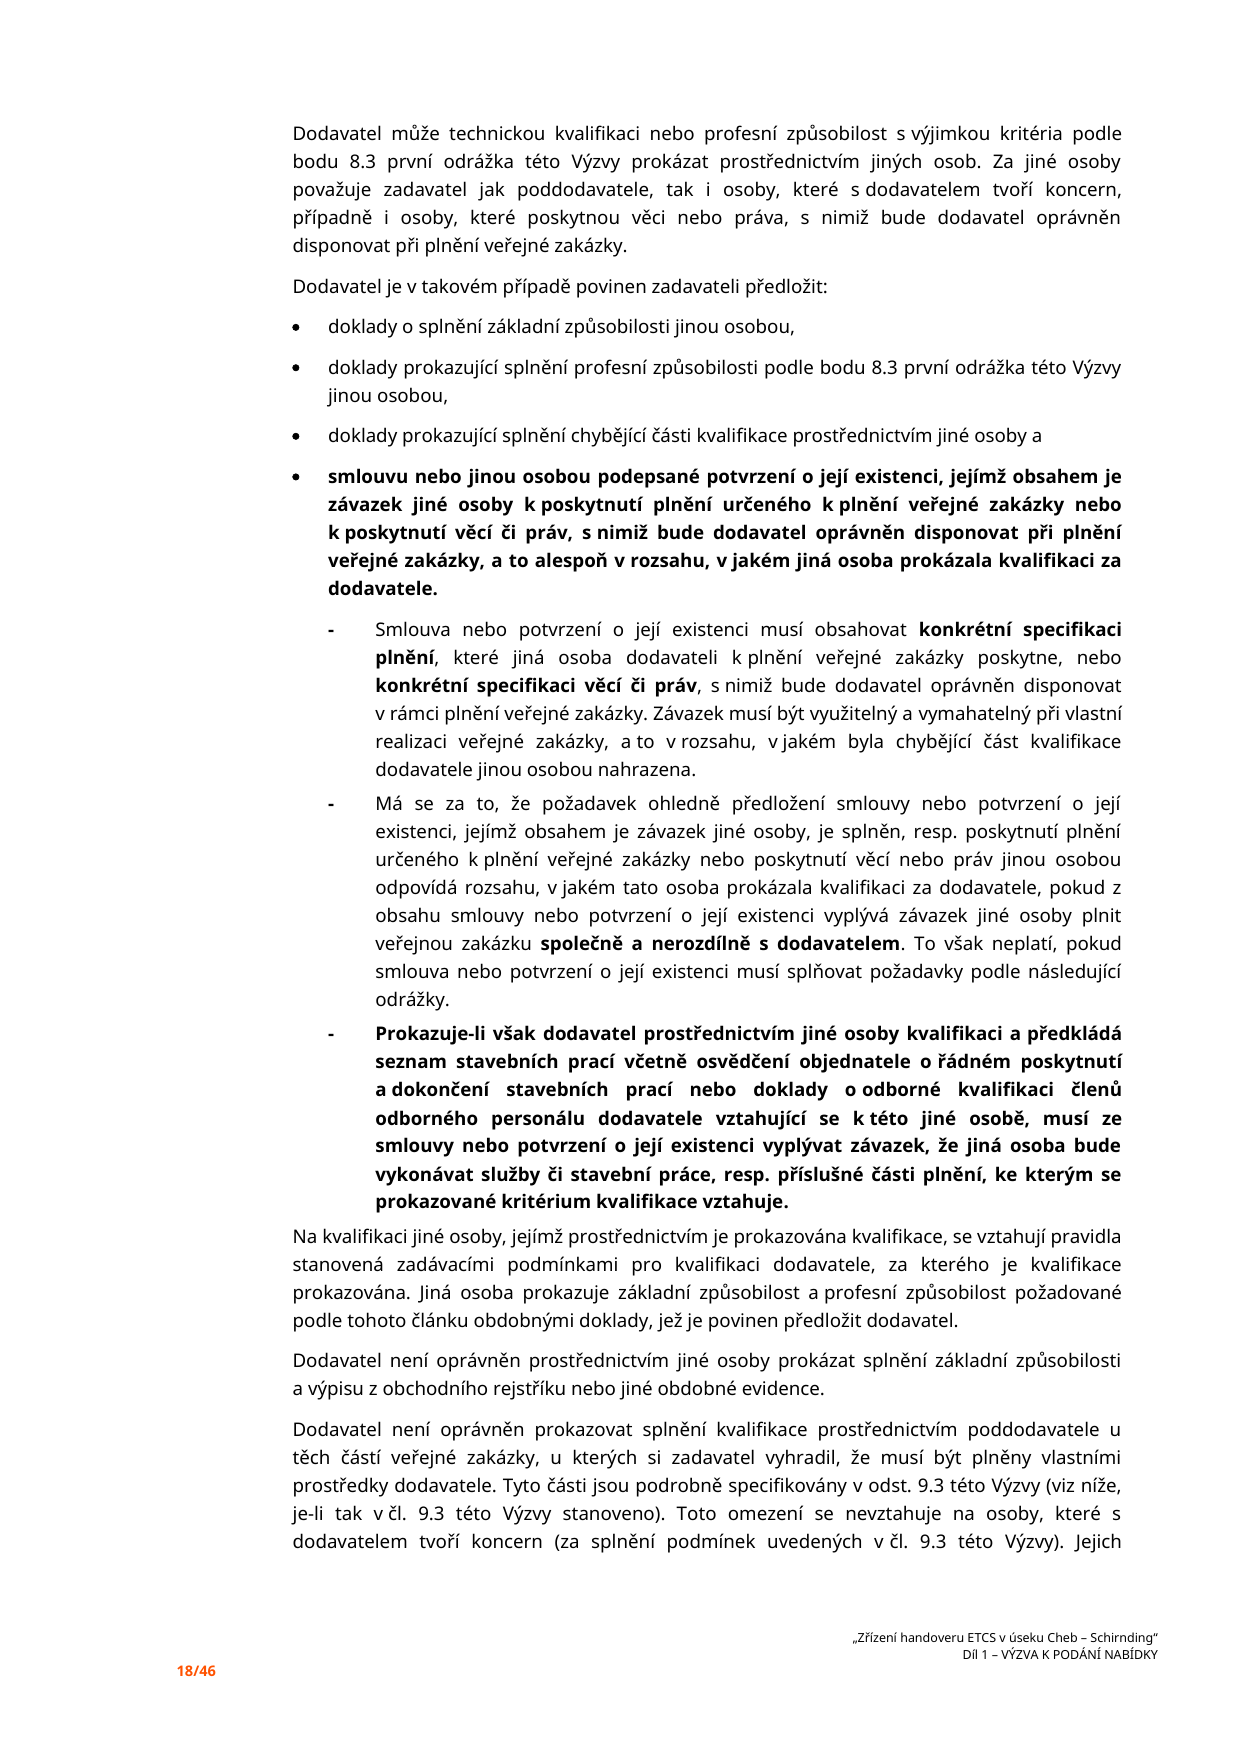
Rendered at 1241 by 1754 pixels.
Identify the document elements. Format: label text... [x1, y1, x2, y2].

text doklady o splnění základní způsobilosti jinou osobou, [292, 314, 1122, 339]
text doklady prokazující splnění chybějící části kvalifikace prostřednictvím jiné osoby a [292, 423, 1122, 448]
text smlouvu nebo jinou osobou podepsané potvrzení o její existenci, jejímž obsahem je závazek jiné osoby k poskytnutí plnění určeného k plnění veřejné zakázky nebo k poskytnutí věcí či práv, s nimiž bude dodavatel oprávněn disponovat při plnění veřejné zakázky, a to alespoň v rozsahu, v jakém jiná osoba prokázala kvalifikaci za dodavatele. [292, 463, 1122, 601]
text Na kvalifikaci jiné osoby, jejímž prostřednictvím je prokazována kvalifikace, se vztahují pravidla stanovená zadávacími podmínkami pro kvalifikaci dodavatele, za kterého je kvalifikace prokazována. Jiná osoba prokazuje základní způsobilost a profesní způsobilost požadované podle tohoto článku obdobnými doklady, jež je povinen předložit dodavatel. [292, 1223, 1122, 1333]
text Dodavatel může technickou kvalifikaci nebo profesní způsobilost s výjimkou kritéria podle bodu 8.3 první odrážka této Výzvy prokázat prostřednictvím jiných osob. Za jiné osoby považuje zadavatel jak poddodavatele, tak i osoby, které s dodavatelem tvoří koncern, případně i osoby, které poskytnou věci nebo práva, s nimiž bude dodavatel oprávněn disponovat při plnění veřejné zakázky. [292, 121, 1122, 258]
text Má se za to, že požadavek ohledně předložení smlouvy nebo potvrzení o její existenci, jejímž obsahem je závazek jiné osoby, je splněn, resp. poskytnutí plnění určeného k plnění veřejné zakázky nebo poskytnutí věcí nebo práv jinou osobou odpovídá rozsahu, v jakém tato osoba prokázala kvalifikaci za dodavatele, pokud z obsahu smlouvy nebo potvrzení o její existenci vyplývá závazek jiné osoby plnit veřejnou zakázku společně a nerozdílně s dodavatelem. To však neplatí, pokud smlouva nebo potvrzení o její existenci musí splňovat požadavky podle následující odrážky. [328, 790, 1122, 1012]
text Dodavatel je v takovém případě povinen zadavateli předložit: [292, 273, 1122, 299]
text Dodavatel není oprávněn prostřednictvím jiné osoby prokázat splnění základní způsobilosti a výpisu z obchodního rejstříku nebo jiné obdobné evidence. [292, 1348, 1122, 1401]
text Smlouva nebo potvrzení o její existenci musí obsahovat konkrétní specifikaci plnění, které jiná osoba dodavateli k plnění veřejné zakázky poskytne, nebo konkrétní specifikaci věcí či práv, s nimiž bude dodavatel oprávněn disponovat v rámci plnění veřejné zakázky. Závazek musí být využitelný a vymahatelný při vlastní realizaci veřejné zakázky, a to v rozsahu, v jakém byla chybějící část kvalifikace dodavatele jinou osobou nahrazena. [328, 616, 1122, 782]
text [292, 1416, 1122, 1554]
text doklady prokazující splnění profesní způsobilosti podle bodu 8.3 první odrážka této Výzvy jinou osobou, [292, 354, 1122, 408]
text Prokazuje-li však dodavatel prostřednictvím jiné osoby kvalifikaci a předkládá seznam stavebních prací včetně osvědčení objednatele o řádném poskytnutí a dokončení stavebních prací nebo doklady o odborné kvalifikaci členů odborného personálu dodavatele vztahující se k této jiné osobě, musí ze smlouvy nebo potvrzení o její existenci vyplývat závazek, že jiná osoba bude vykonávat služby či stavební práce, resp. příslušné části plnění, ke kterým se prokazované kritérium kvalifikace vztahuje. [328, 1021, 1122, 1214]
